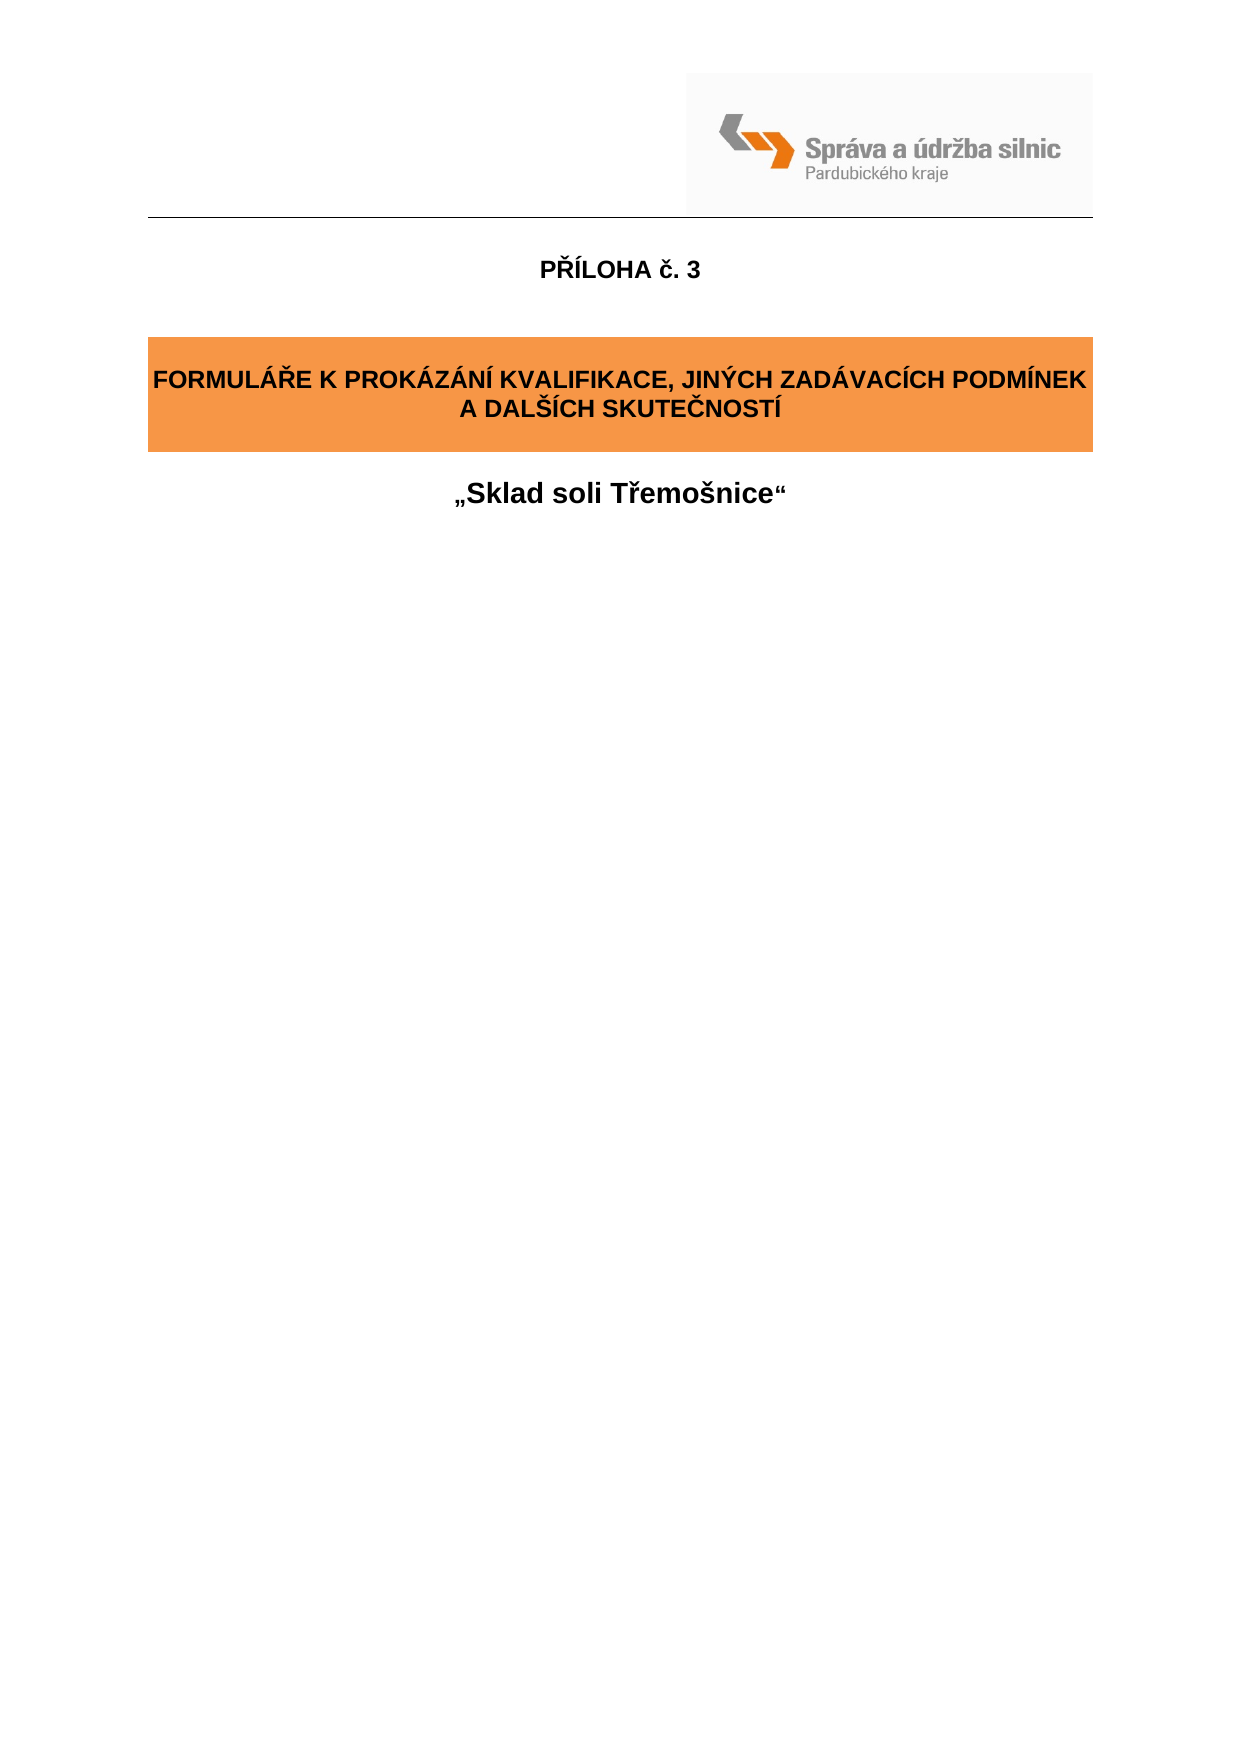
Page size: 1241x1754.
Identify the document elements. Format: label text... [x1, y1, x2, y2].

text formuláře k prokázání kvalifikace, jiných zadávacích podmínek a dalších SKUTEČNOSTÍ [148, 365, 1093, 423]
text „Sklad soli Třemošnice“ [148, 477, 1093, 510]
picture [686, 73, 1093, 215]
text PŘÍLOHA č. 3 [148, 254, 1093, 283]
